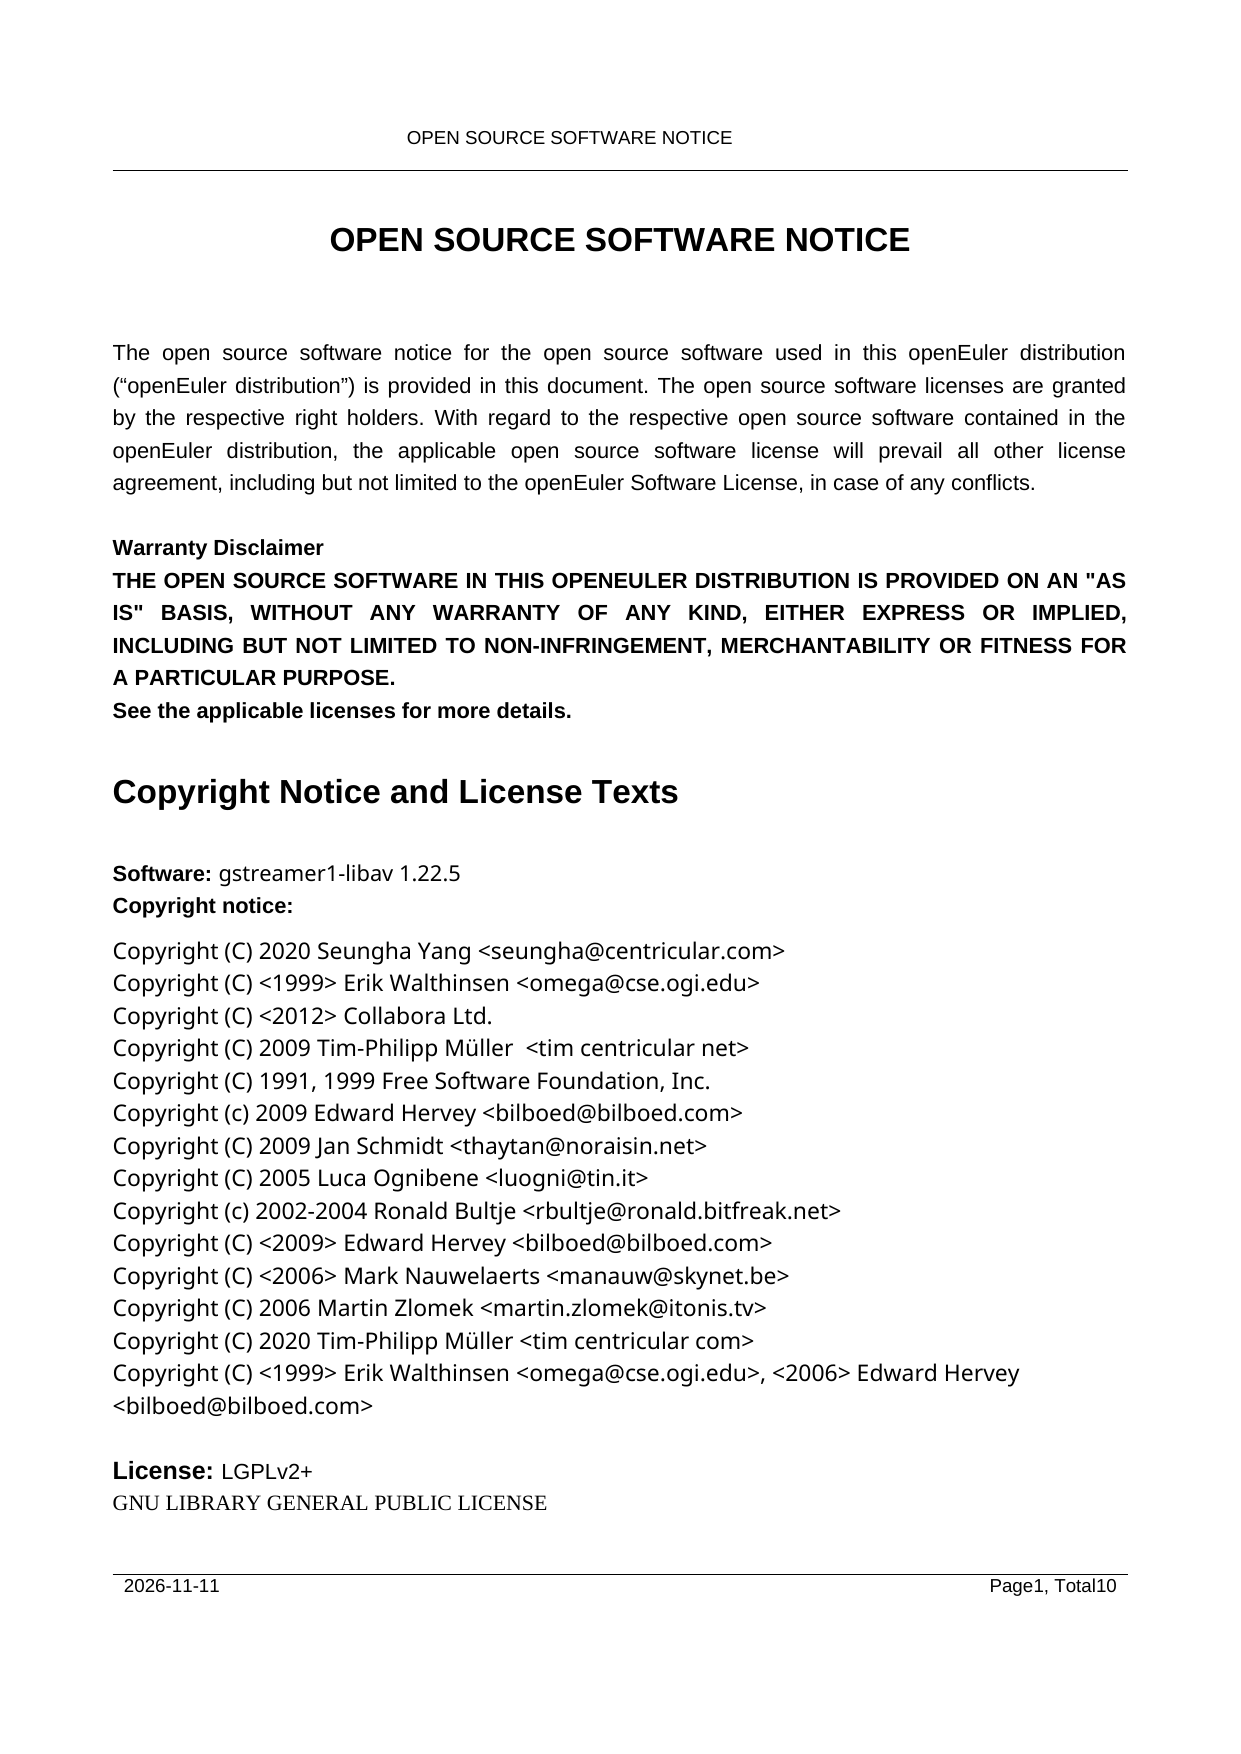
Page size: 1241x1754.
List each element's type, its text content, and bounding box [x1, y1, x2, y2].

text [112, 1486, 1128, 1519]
text The open source software notice for the open source software used in this openEuler distribution (“openEuler distribution”) is provided in this document. The open source software licenses are granted by the respective right holders. With regard to the respective open source software contained in the openEuler distribution, the applicable open source software license will prevail all other license agreement, including but not limited to the openEuler Software License, in case of any conflicts. [112, 336, 1128, 499]
text OPEN SOURCE SOFTWARE NOTICE [112, 206, 1128, 271]
text THE OPEN SOURCE SOFTWARE IN THIS OPENEULER DISTRIBUTION IS PROVIDED ON AN "AS IS" BASIS, WITHOUT ANY WARRANTY OF ANY KIND, EITHER EXPRESS OR IMPLIED, INCLUDING BUT NOT LIMITED TO NON-INFRINGEMENT, MERCHANTABILITY OR FITNESS FOR A PARTICULAR PURPOSE. See the applicable licenses for more details. [112, 564, 1128, 726]
text Warranty Disclaimer [112, 531, 1128, 564]
text Copyright (C) 2020 Seungha Yang <seungha@centricular.com> Copyright (C) <1999> Erik Walthinsen <omega@cse.ogi.edu> Copyright (C) <2012> Collabora Ltd. Copyright (C) 2009 Tim-Philipp Müller <tim centricular net> Copyright (C) 1991, 1999 Free Software Foundation, Inc. Copyright (c) 2009 Edward Hervey <bilboed@bilboed.com> Copyright (C) 2009 Jan Schmidt <thaytan@noraisin.net> Copyright (C) 2005 Luca Ognibene <luogni@tin.it> Copyright (c) 2002-2004 Ronald Bultje <rbultje@ronald.bitfreak.net> Copyright (C) <2009> Edward Hervey <bilboed@bilboed.com> Copyright (C) <2006> Mark Nauwelaerts <manauw@skynet.be> Copyright (C) 2006 Martin Zlomek <martin.zlomek@itonis.tv> Copyright (C) 2020 Tim-Philipp Müller <tim centricular com> Copyright (C) <1999> Erik Walthinsen <omega@cse.ogi.edu>, <2006> Edward Hervey <bilboed@bilboed.com> [112, 934, 1128, 1454]
title Software: gstreamer1-libav 1.22.5 [112, 856, 1128, 889]
text Copyright Notice and License Texts [112, 759, 1128, 824]
text Copyright notice: [112, 889, 1128, 921]
text License: LGPLv2+ [112, 1454, 1128, 1486]
